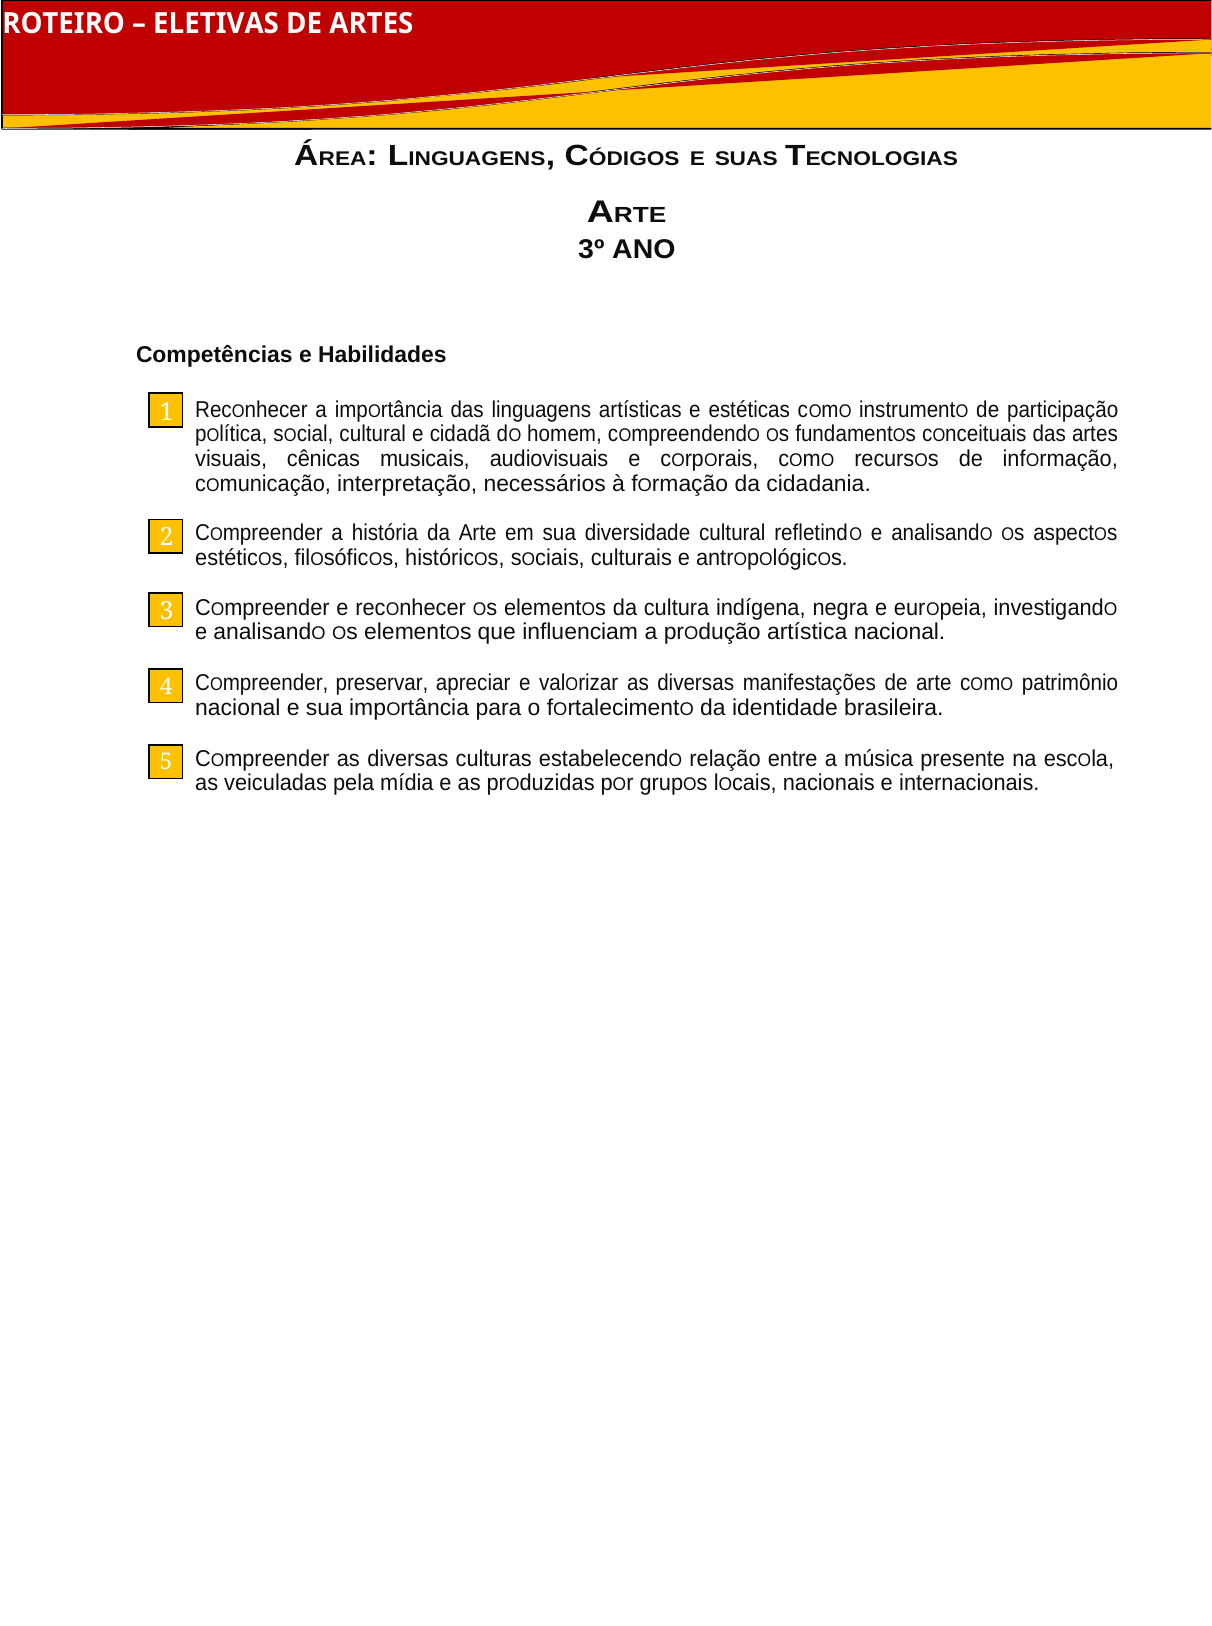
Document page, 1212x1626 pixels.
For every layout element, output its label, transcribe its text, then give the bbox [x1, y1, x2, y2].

text ARTE [269, 190, 984, 231]
text Compreender e reconhecer os elementos da cultura indígena, negra e europeia, investigando e analisando os elementos que influenciam a produção artística nacional. [195, 596, 1117, 644]
text 3º ANO [269, 231, 984, 266]
text ÁREA: LINGUAGENS, CÓDIGOS E SUAS TECNOLOGIAS [269, 137, 983, 171]
subtitle Competências e Habilidades [136, 341, 1130, 367]
text Compreender, preservar, apreciar e valorizar as diversas manifestações de arte como patrimônio nacional e sua importância para o fortalecimento da identidade brasileira. [195, 671, 1130, 720]
text Compreender a história da Arte em sua diversidade cultural refletindo e analisando os aspectos estéticos, filosóficos, históricos, sociais, culturais e antropológicos. [195, 521, 1117, 570]
text Reconhecer a importância das linguagens artísticas e estéticas como instrumento de participação política, social, cultural e cidadã do homem, compreendendo os fundamentos conceituais das artes visuais, cênicas musicais, audiovisuais e corporais, como recursos de informação, comunicação, interpretação, necessários à formação da cidadania. [195, 398, 1118, 496]
text Compreender as diversas culturas estabelecendo relação entre a música presente na escola, as veiculadas pela mídia e as produzidas por grupos locais, nacionais e internacionais. [195, 747, 1130, 796]
